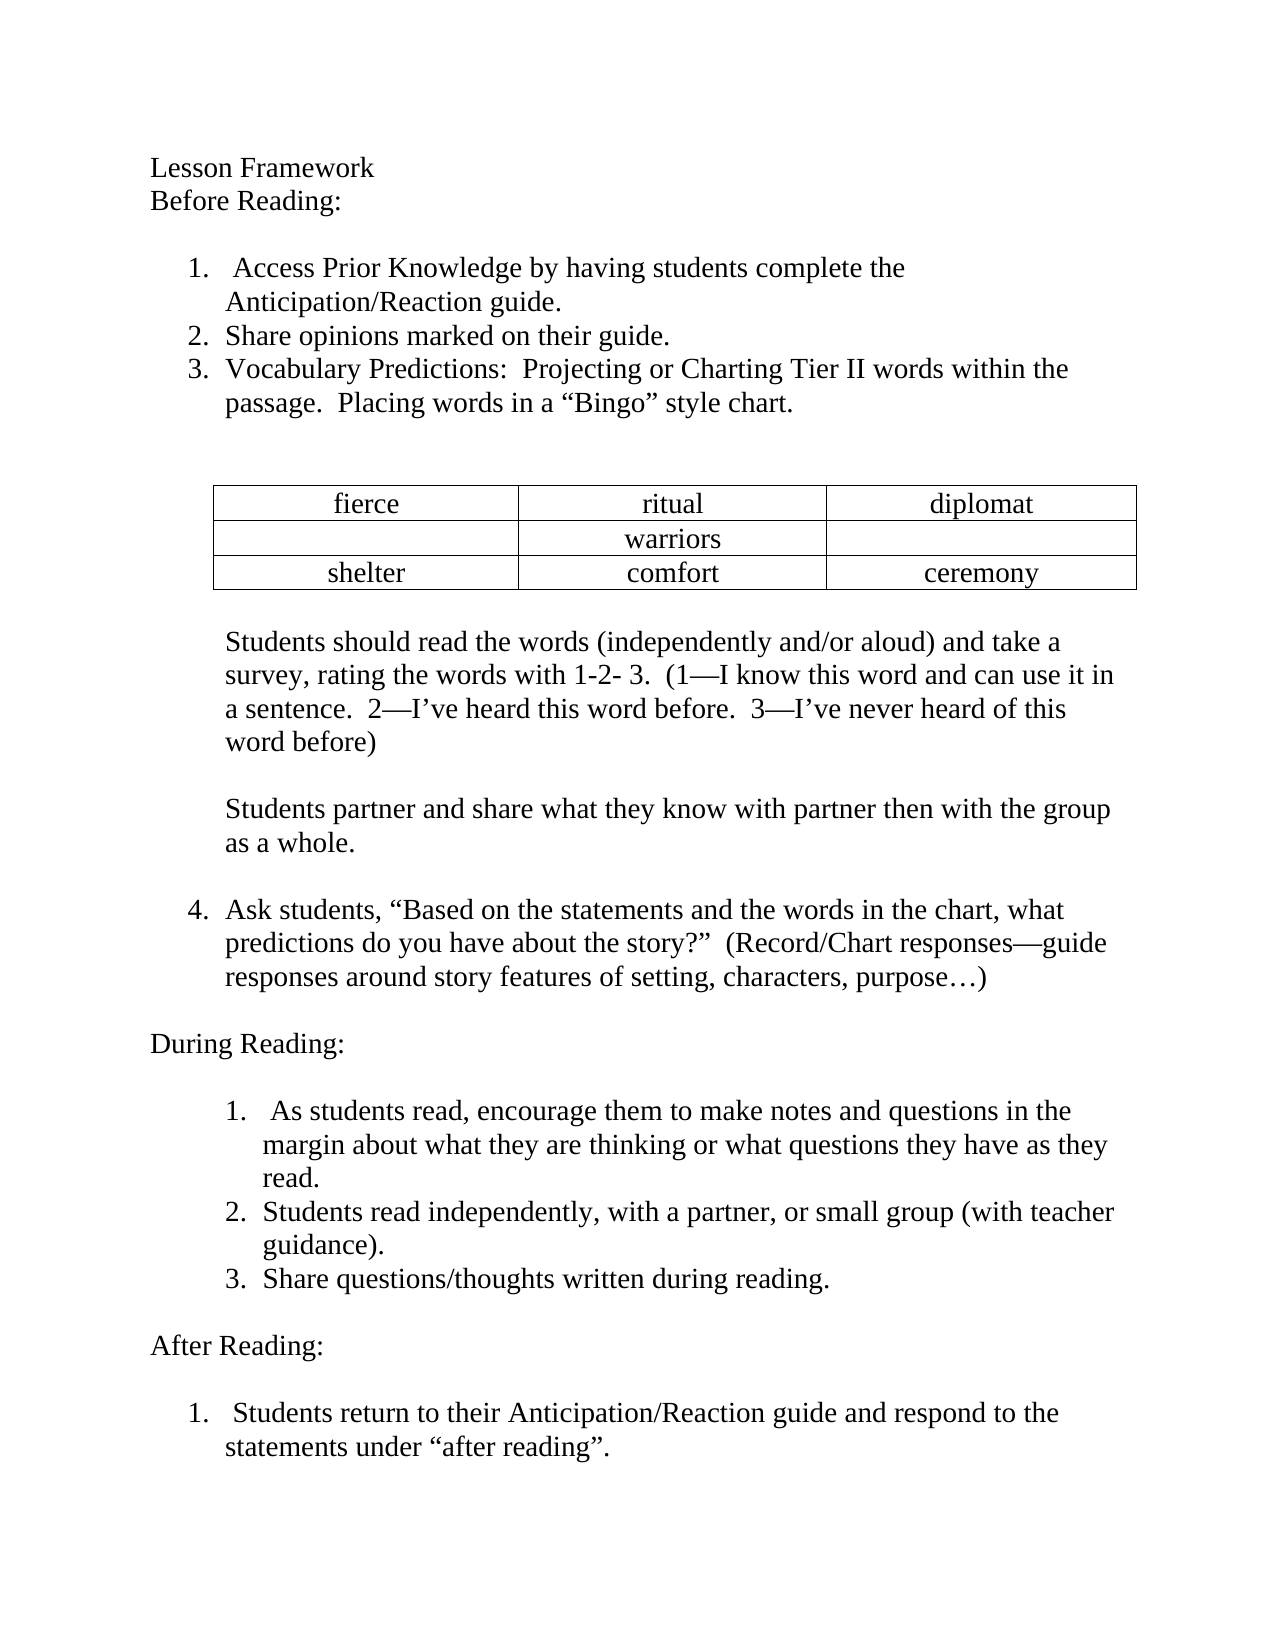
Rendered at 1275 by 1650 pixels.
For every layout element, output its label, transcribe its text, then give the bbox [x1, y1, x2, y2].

table_header fierce [214, 486, 518, 520]
table_header diplomat [827, 486, 1136, 520]
list Ask students, “Based on the statements and the words in the chart, what predictions do you have about the story?” (Record/Chart responses—guide responses around story features of setting, characters, purpose…) [187, 892, 1125, 993]
list Vocabulary Predictions: Projecting or Charting Tier II words within the passage. Placing words in a “Bingo” style chart. [187, 351, 1125, 418]
table_header ritual [519, 486, 826, 520]
text After Reading: [150, 1328, 1125, 1362]
table_cell [827, 521, 1136, 554]
list Students partner and share what they know with partner then with the group as a whole. [225, 791, 1125, 858]
table_cell warriors [519, 521, 826, 554]
table_cell shelter [214, 556, 518, 589]
table_cell comfort [519, 556, 826, 589]
list Students return to their Anticipation/Reaction guide and respond to the statements under “after reading”. [187, 1395, 1125, 1462]
text Before Reading: [150, 183, 1125, 217]
table_cell [214, 521, 518, 554]
list Share questions/thoughts written during reading. [225, 1261, 1125, 1294]
text During Reading: [150, 1026, 1125, 1060]
table_cell ceremony [827, 556, 1136, 589]
list Share opinions marked on their guide. [187, 318, 1125, 351]
text Lesson Framework [150, 150, 1125, 183]
list Students read independently, with a partner, or small group (with teacher guidance). [225, 1194, 1125, 1261]
list Access Prior Knowledge by having students complete the Anticipation/Reaction guide. [187, 251, 1125, 318]
list As students read, encourage them to make notes and questions in the margin about what they are thinking or what questions they have as they read. [225, 1093, 1125, 1194]
list Students should read the words (independently and/or aloud) and take a survey, rating the words with 1-2- 3. (1—I know this word and can use it in a sentence. 2—I’ve heard this word before. 3—I’ve never heard of this word before) [225, 624, 1125, 758]
